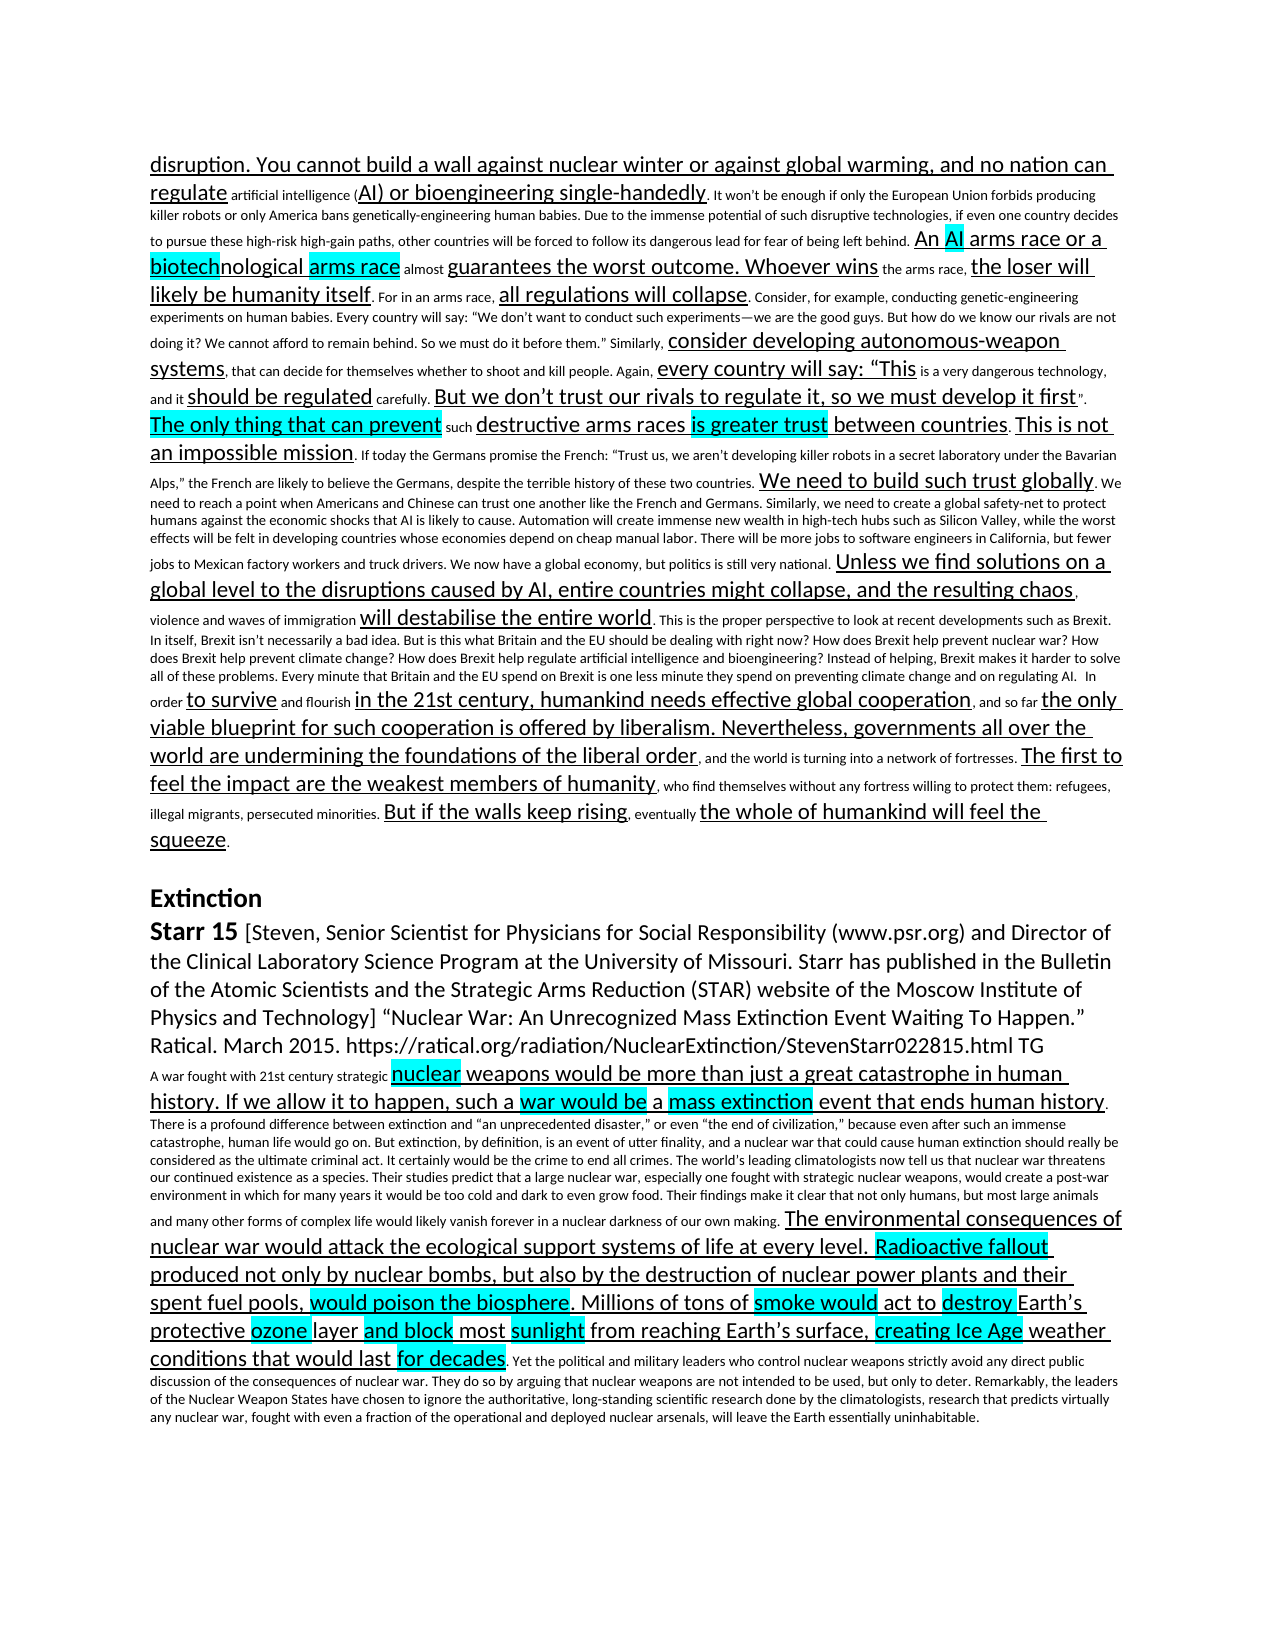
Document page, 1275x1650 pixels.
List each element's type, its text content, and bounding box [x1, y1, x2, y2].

text Starr 15 [Steven, Senior Scientist for Physicians for Social Responsibility (www.psr.org) and Director of the Clinical Laboratory Science Program at the University of Missouri. Starr has published in the Bulletin of the Atomic Scientists and the Strategic Arms Reduction (STAR) website of the Moscow Institute of Physics and Technology] “Nuclear War: An Unrecognized Mass Extinction Event Waiting To Happen.” Ratical. March 2015. https://ratical.org/radiation/NuclearExtinction/StevenStarr022815.html TG [150, 914, 1125, 1059]
text A war fought with 21st century strategic nuclear weapons would be more than just a great catastrophe in human history. If we allow it to happen, such a war would be a mass extinction event that ends human history. There is a profound difference between extinction and “an unprecedented disaster,” or even “the end of civilization,” because even after such an immense catastrophe, human life would go on. But extinction, by definition, is an event of utter finality, and a nuclear war that could cause human extinction should really be considered as the ultimate criminal act. It certainly would be the crime to end all crimes. The world’s leading climatologists now tell us that nuclear war threatens our continued existence as a species. Their studies predict that a large nuclear war, especially one fought with strategic nuclear weapons, would create a post-war environment in which for many years it would be too cold and dark to even grow food. Their findings make it clear that not only humans, but most large animals and many other forms of complex life would likely vanish forever in a nuclear darkness of our own making. The environmental consequences of nuclear war would attack the ecological support systems of life at every level. Radioactive fallout produced not only by nuclear bombs, but also by the destruction of nuclear power plants and their spent fuel pools, would poison the biosphere. Millions of tons of smoke would act to destroy Earth’s protective ozone layer and block most sunlight from reaching Earth’s surface, creating Ice Age weather conditions that would last for decades. Yet the political and military leaders who control nuclear weapons strictly avoid any direct public discussion of the consequences of nuclear war. They do so by arguing that nuclear weapons are not intended to be used, but only to deter. Remarkably, the leaders of the Nuclear Weapon States have chosen to ignore the authoritative, long-standing scientific research done by the climatologists, research that predicts virtually any nuclear war, fought with even a fraction of the operational and deployed nuclear arsenals, will leave the Earth essentially uninhabitable. [150, 1059, 1125, 1426]
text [150, 150, 1125, 853]
text Extinction [150, 881, 1125, 914]
